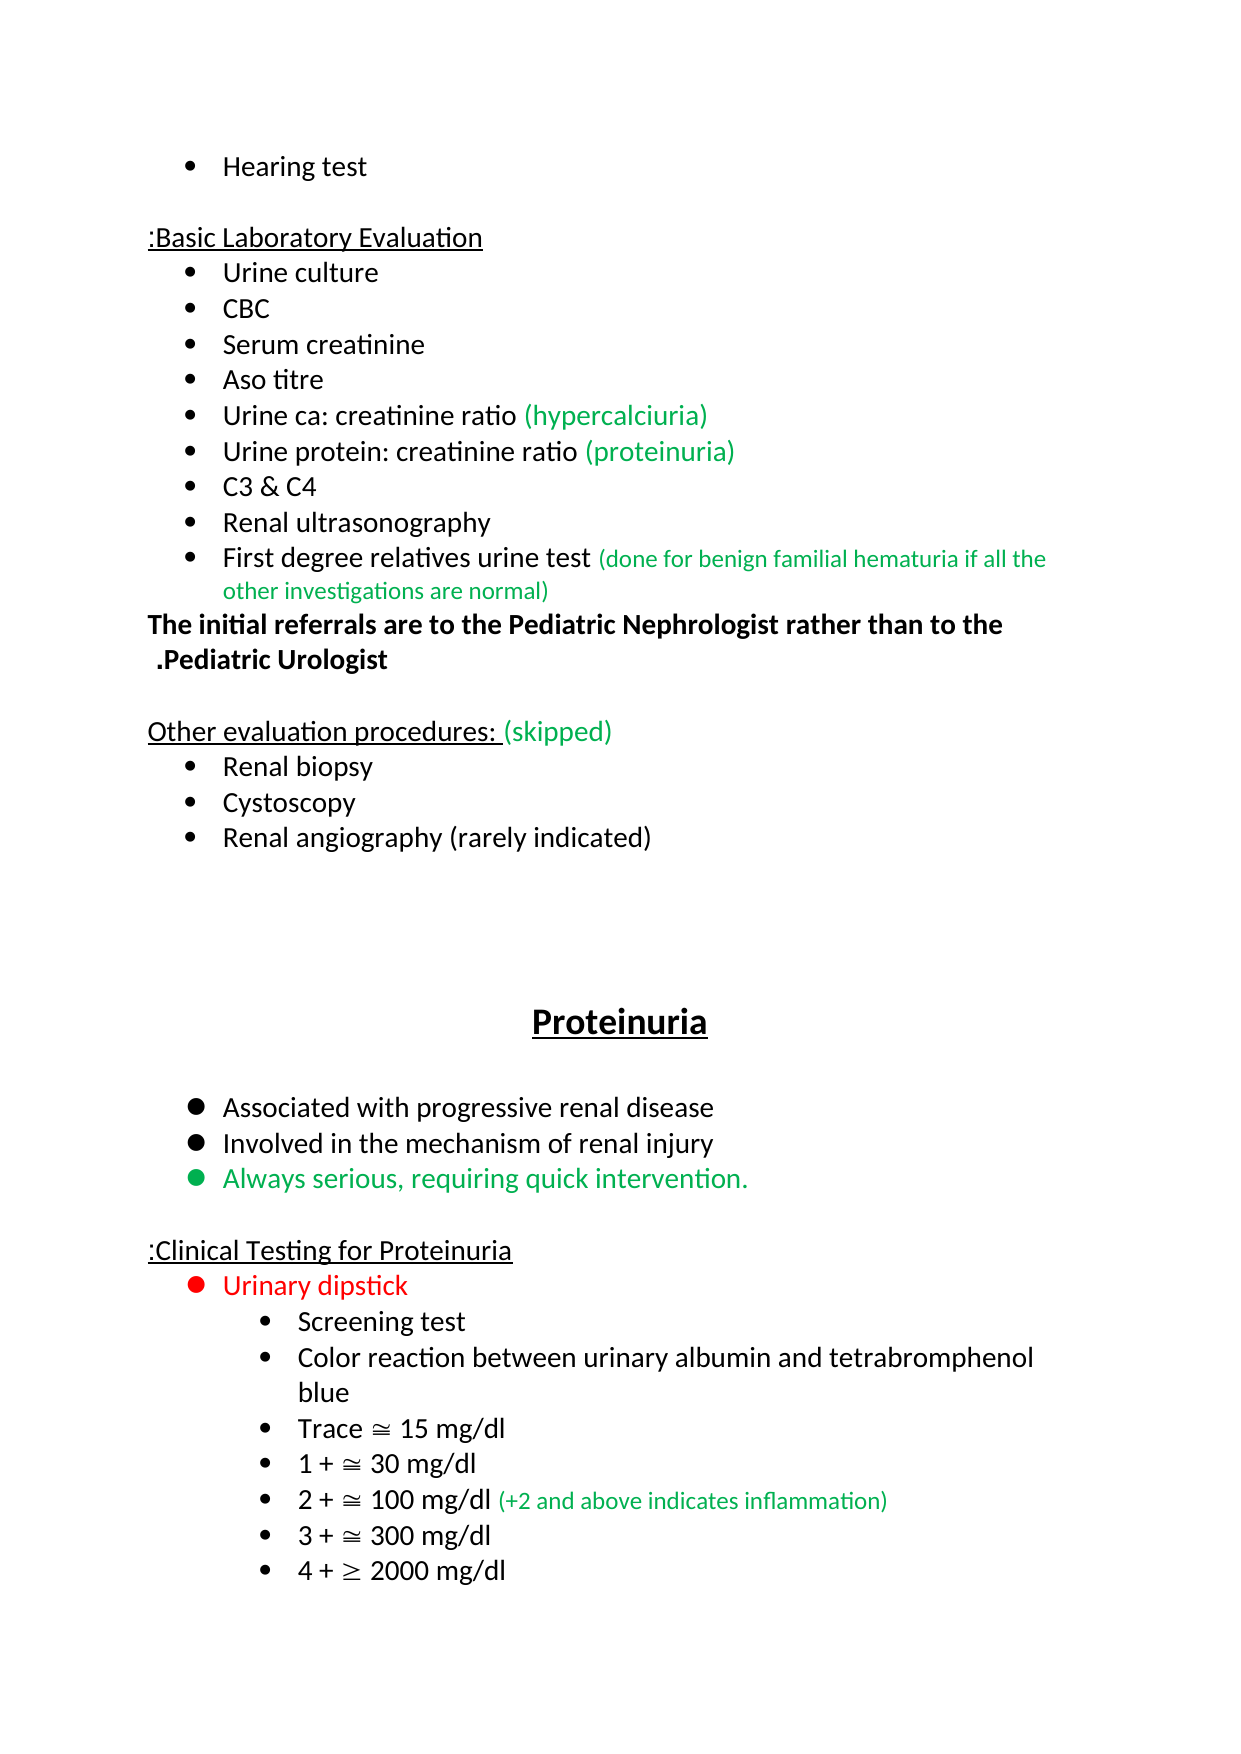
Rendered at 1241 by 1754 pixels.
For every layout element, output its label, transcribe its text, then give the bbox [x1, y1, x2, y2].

text The initial referrals are to the Pediatric Nephrologist rather than to the Pediatric Urologist. [148, 606, 1092, 677]
text Basic Laboratory Evaluation: [148, 219, 1092, 254]
list Renal angiography (rarely indicated) [185, 819, 1092, 855]
list Serum creatinine [185, 326, 1092, 361]
list Involved in the mechanism of renal injury [185, 1125, 1092, 1161]
list Cystoscopy [185, 784, 1092, 819]
list Urine culture [185, 254, 1092, 290]
list Always serious, requiring quick intervention. [185, 1161, 1092, 1196]
list Renal biopsy [185, 748, 1092, 784]
text Proteinuria [148, 998, 1092, 1043]
list C3 & C4 [185, 468, 1092, 504]
list 1 + 30 mg/dl [260, 1446, 1092, 1481]
list Urine protein: creatinine ratio (proteinuria) [185, 433, 1092, 468]
list 4 + 2000 mg/dl [260, 1552, 1092, 1588]
list Color reaction between urinary albumin and tetrabromphenol blue [260, 1339, 1092, 1410]
list 3 + 300 mg/dl [260, 1517, 1092, 1552]
list CBC [185, 290, 1092, 326]
list Urine ca: creatinine ratio (hypercalciuria) [185, 397, 1092, 433]
list Aso titre [185, 361, 1092, 397]
list Screening test [260, 1303, 1092, 1339]
list Renal ultrasonography [185, 504, 1092, 539]
list Hearing test [185, 148, 1092, 183]
text Clinical Testing for Proteinuria: [148, 1232, 1092, 1267]
list First degree relatives urine test (done for benign familial hematuria if all the other investigations are normal) [185, 539, 1092, 606]
list Associated with progressive renal disease [185, 1089, 1092, 1125]
text Other evaluation procedures: (skipped) [148, 713, 1092, 748]
list 2 + 100 mg/dl (+2 and above indicates inflammation) [260, 1481, 1092, 1517]
list Trace 15 mg/dl [260, 1410, 1092, 1446]
list Urinary dipstick [185, 1267, 1092, 1303]
